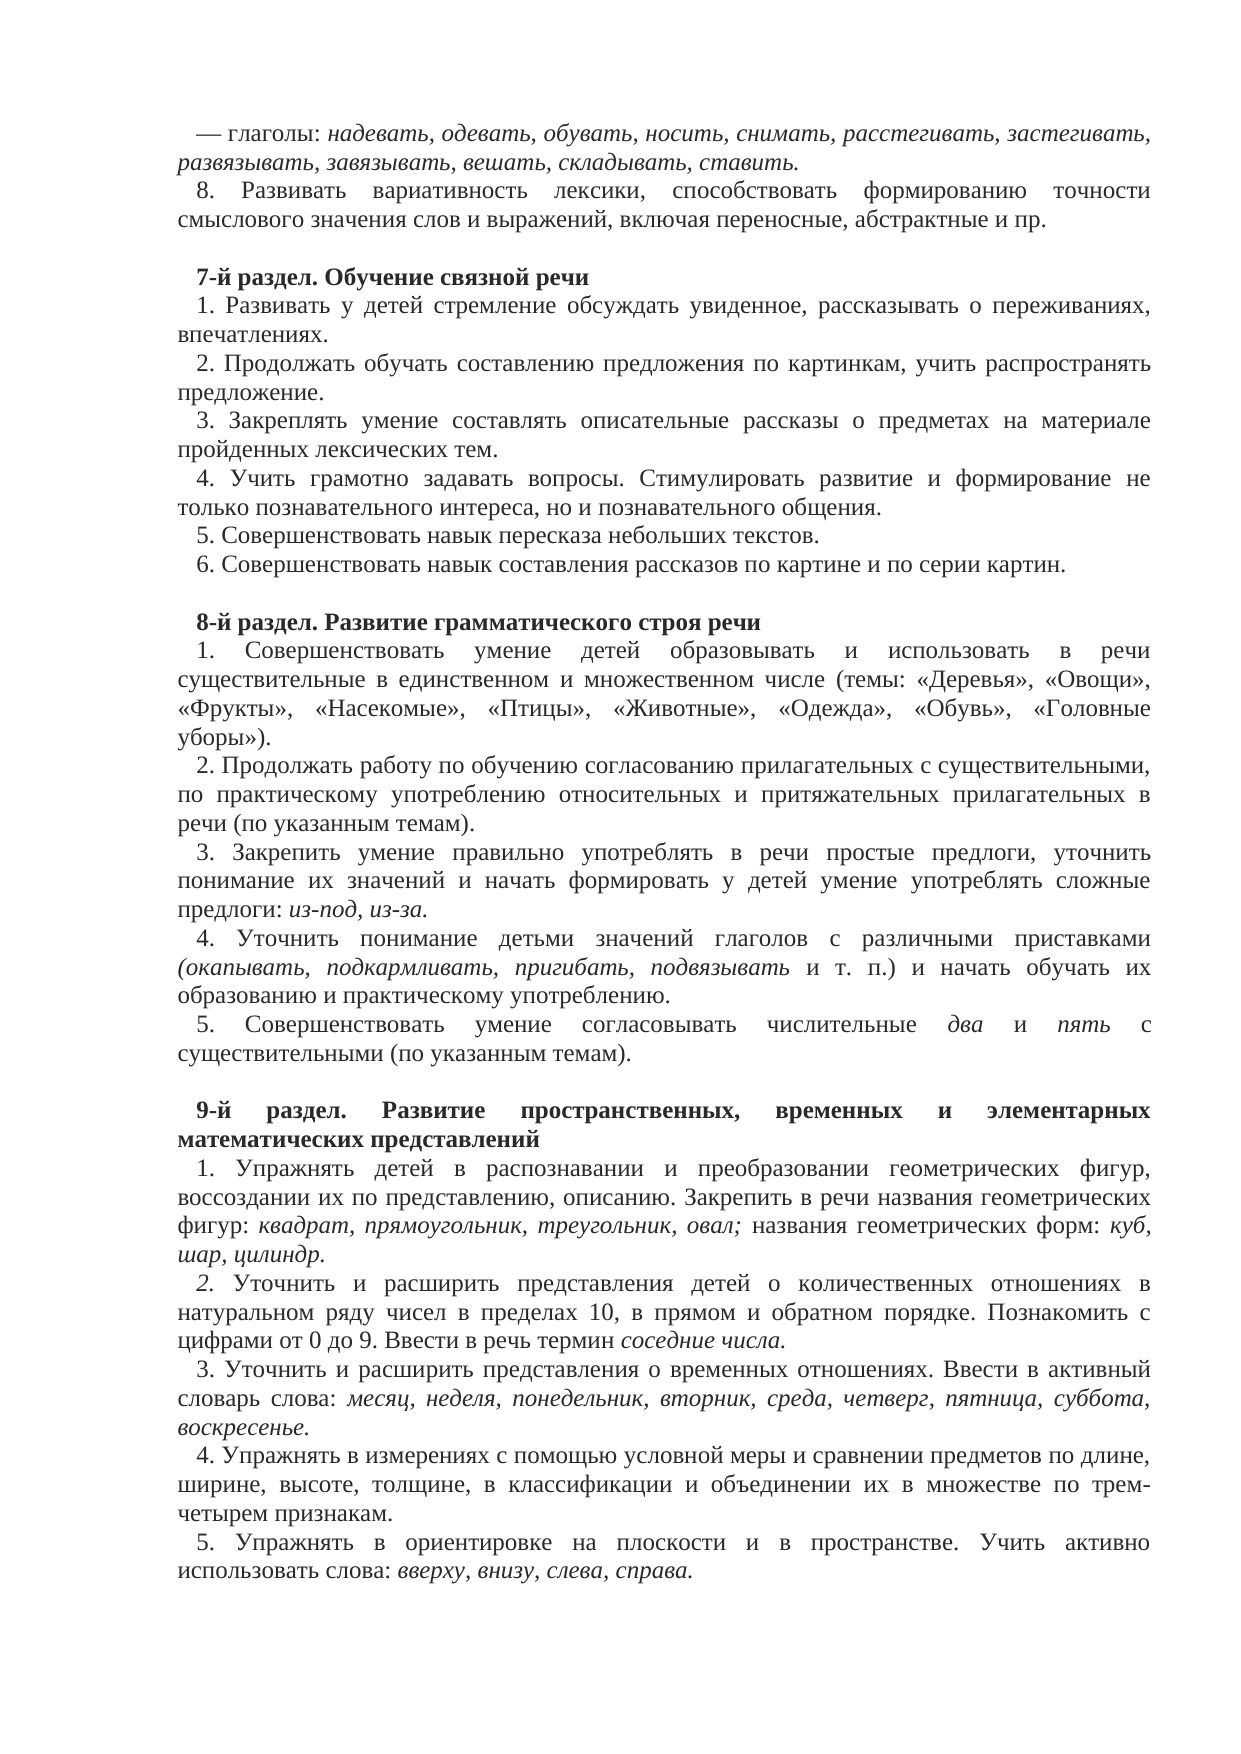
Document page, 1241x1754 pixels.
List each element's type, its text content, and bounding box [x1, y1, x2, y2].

text 4. Упражнять в измерениях с помощью условной меры и сравнении предметов по длине, ширине, высоте, толщине, в классификации и объединении их в множестве по трем-четырем признакам. [177, 1441, 1152, 1527]
text 1. Совершенствовать умение детей образовывать и использовать в речи существительные в единственном и множественном числе (темы: «Деревья», «Овощи», «Фрукты», «Насекомые», «Птицы», «Животные», «Одежда», «Обувь», «Головные уборы»). [177, 636, 1152, 751]
text 8-й раздел. Развитие грамматического строя речи [177, 607, 1152, 636]
text 3. Закреплять умение составлять описательные рассказы о предметах на материале пройденных лексических тем. [177, 406, 1152, 463]
text 7-й раздел. Обучение связной речи [177, 262, 1152, 291]
text 5. Совершенствовать навык пересказа небольших текстов. [177, 521, 1152, 549]
text 4. Учить грамотно задавать вопросы. Стимулировать развитие и формирование не только познавательного интереса, но и познавательного общения. [177, 463, 1152, 521]
text 5. Упражнять в ориентировке на плоскости и в пространстве. Учить активно использовать слова: вверху, внизу, слева, справа. [177, 1527, 1152, 1584]
text 2. Продолжать работу по обучению согласованию прилагательных с существительными, по практическому употреблению относительных и притяжательных прилагательных в речи (по указанным темам). [177, 751, 1152, 837]
text 1. Упражнять детей в распознавании и преобразовании геометрических фигур, воссоздании их по представлению, описанию. Закрепить в речи названия геометрических фигур: квадрат, прямоугольник, треугольник, овал; названия геометрических форм: куб, шар, цилиндр. [177, 1153, 1152, 1268]
text 3. Закрепить умение правильно употреблять в речи простые предлоги, уточнить понимание их значений и начать формировать у детей умение употреблять сложные предлоги: из-под, из-за. [177, 837, 1152, 923]
text 2. Уточнить и расширить представления детей о количественных отношениях в натуральном ряду чисел в пределах 10, в прямом и обратном порядке. Познакомить с цифрами от 0 до 9. Ввести в речь термин соседние числа. [177, 1268, 1152, 1354]
text 5. Совершенствовать умение согласовывать числительные два и пять с существительными (по указанным темам). [177, 1009, 1152, 1067]
text 6. Совершенствовать навык составления рассказов по картине и по серии картин. [177, 549, 1152, 578]
text 4. Уточнить понимание детьми значений глаголов с различными приставками (окапывать, подкармливать, пригибать, подвязывать и т. п.) и начать обучать их образованию и практическому употреблению. [177, 923, 1152, 1009]
text 2. Продолжать обучать составлению предложения по картинкам, учить распространять предложение. [177, 348, 1152, 406]
text 8. Развивать вариативность лексики, способствовать формированию точности смыслового значения слов и выражений, включая переносные, абстрактные и пр. [177, 176, 1152, 233]
text — глаголы: надевать, одевать, обувать, носить, снимать, расстегивать, застегивать, развязывать, завязывать, вешать, складывать, ставить. [177, 118, 1152, 176]
text 9-й раздел. Развитие пространственных, временных и элементарных математических представлений [177, 1096, 1152, 1153]
text 3. Уточнить и расширить представления о временных отношениях. Ввести в активный словарь слова: месяц, неделя, понедельник, вторник, среда, четверг, пятница, суббота, воскресенье. [177, 1354, 1152, 1441]
text 1. Развивать у детей стремление обсуждать увиденное, рассказывать о переживаниях, впечатлениях. [177, 291, 1152, 348]
